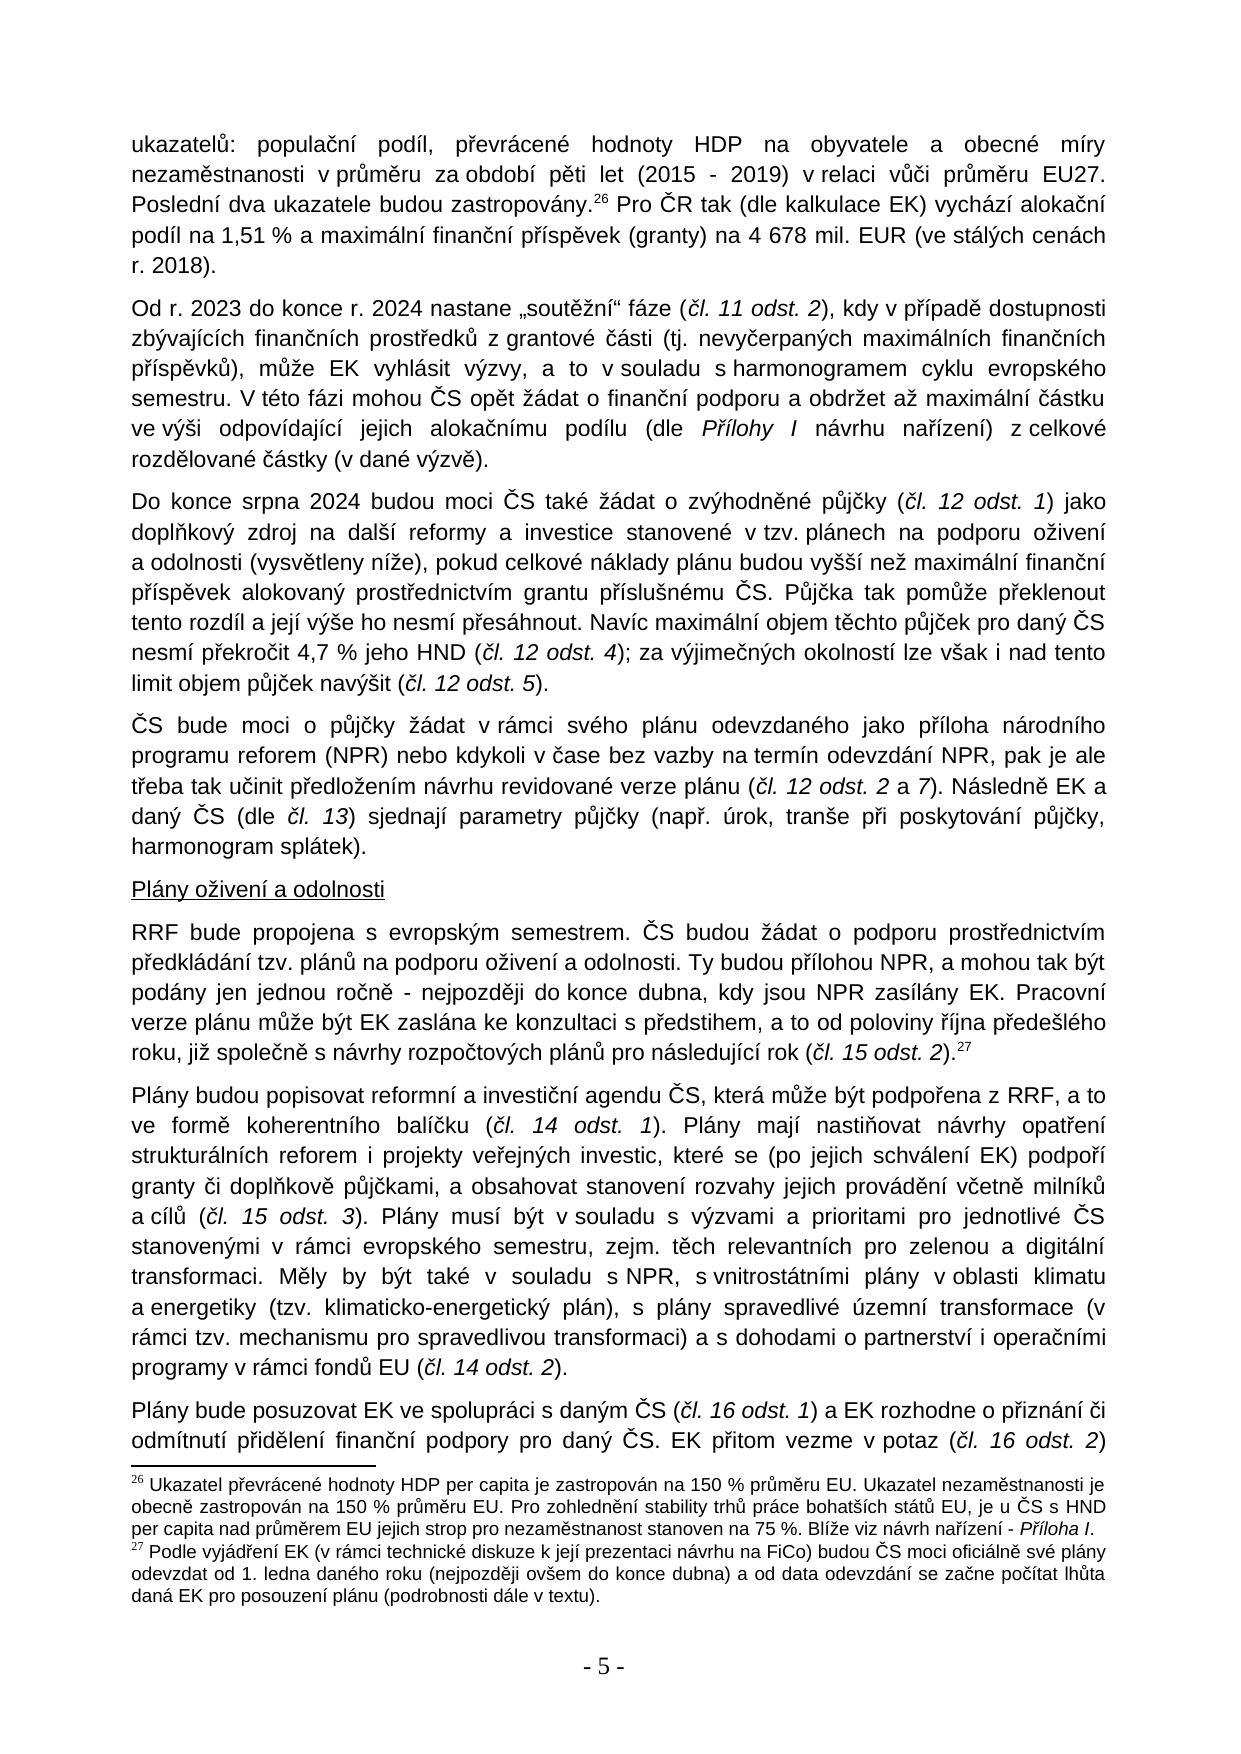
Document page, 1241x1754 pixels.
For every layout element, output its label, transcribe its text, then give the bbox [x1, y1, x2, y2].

text Od r. 2023 do konce r. 2024 nastane „soutěžní“ fáze (čl. 11 odst. 2), kdy v případě dostupnosti zbývajících finančních prostředků z grantové části (tj. nevyčerpaných maximálních finančních příspěvků), může EK vyhlásit výzvy, a to v souladu s harmonogramem cyklu evropského semestru. V této fázi mohou ČS opět žádat o finanční podporu a obdržet až maximální částku ve výši odpovídající jejich alokačnímu podílu (dle Přílohy I návrhu nařízení) z celkové rozdělované částky (v dané výzvě). [131, 294, 1106, 472]
text Plány oživení a odolnosti [131, 876, 1106, 902]
text RRF bude propojena s evropským semestrem. ČS budou žádat o podporu prostřednictvím předkládání tzv. plánů na podporu oživení a odolnosti. Ty budou přílohou NPR, a mohou tak být podány jen jednou ročně - nejpozději do konce dubna, kdy jsou NPR zasílány EK. Pracovní verze plánu může být EK zaslána ke konzultaci s předstihem, a to od poloviny října předešlého roku, již společně s návrhy rozpočtových plánů pro následující rok (čl. 15 odst. 2). [131, 918, 1106, 1066]
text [131, 1397, 1106, 1453]
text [131, 131, 1106, 278]
text Do konce srpna 2024 budou moci ČS také žádat o zvýhodněné půjčky (čl. 12 odst. 1) jako doplňkový zdroj na další reformy a investice stanovené v tzv. plánech na podporu oživení a odolnosti (vysvětleny níže), pokud celkové náklady plánu budou vyšší než maximální finanční příspěvek alokovaný prostřednictvím grantu příslušnému ČS. Půjčka tak pomůže překlenout tento rozdíl a její výše ho nesmí přesáhnout. Navíc maximální objem těchto půjček pro daný ČS nesmí překročit 4,7 % jeho HND (čl. 12 odst. 4); za výjimečných okolností lze však i nad tento limit objem půjček navýšit (čl. 12 odst. 5). [131, 488, 1106, 696]
text Plány budou popisovat reformní a investiční agendu ČS, která může být podpořena z RRF, a to ve formě koherentního balíčku (čl. 14 odst. 1). Plány mají nastiňovat návrhy opatření strukturálních reforem i projekty veřejných investic, které se (po jejich schválení EK) podpoří granty či doplňkově půjčkami, a obsahovat stanovení rozvahy jejich provádění včetně milníků a cílů (čl. 15 odst. 3). Plány musí být v souladu s výzvami a prioritami pro jednotlivé ČS stanovenými v rámci evropského semestru, zejm. těch relevantních pro zelenou a digitální transformaci. Měly by být také v souladu s NPR, s vnitrostátními plány v oblasti klimatu a energetiky (tzv. klimaticko-energetický plán), s plány spravedlivé územní transformace (v rámci tzv. mechanismu pro spravedlivou transformaci) a s dohodami o partnerství i operačními programy v rámci fondů EU (čl. 14 odst. 2). [131, 1082, 1106, 1380]
text ČS bude moci o půjčky žádat v rámci svého plánu odevzdaného jako příloha národního programu reforem (NPR) nebo kdykoli v čase bez vazby na termín odevzdání NPR, pak je ale třeba tak učinit předložením návrhu revidované verze plánu (čl. 12 odst. 2 a 7). Následně EK a daný ČS (dle čl. 13) sjednají parametry půjčky (např. úrok, tranše při poskytování půjčky, harmonogram splátek). [131, 712, 1106, 859]
